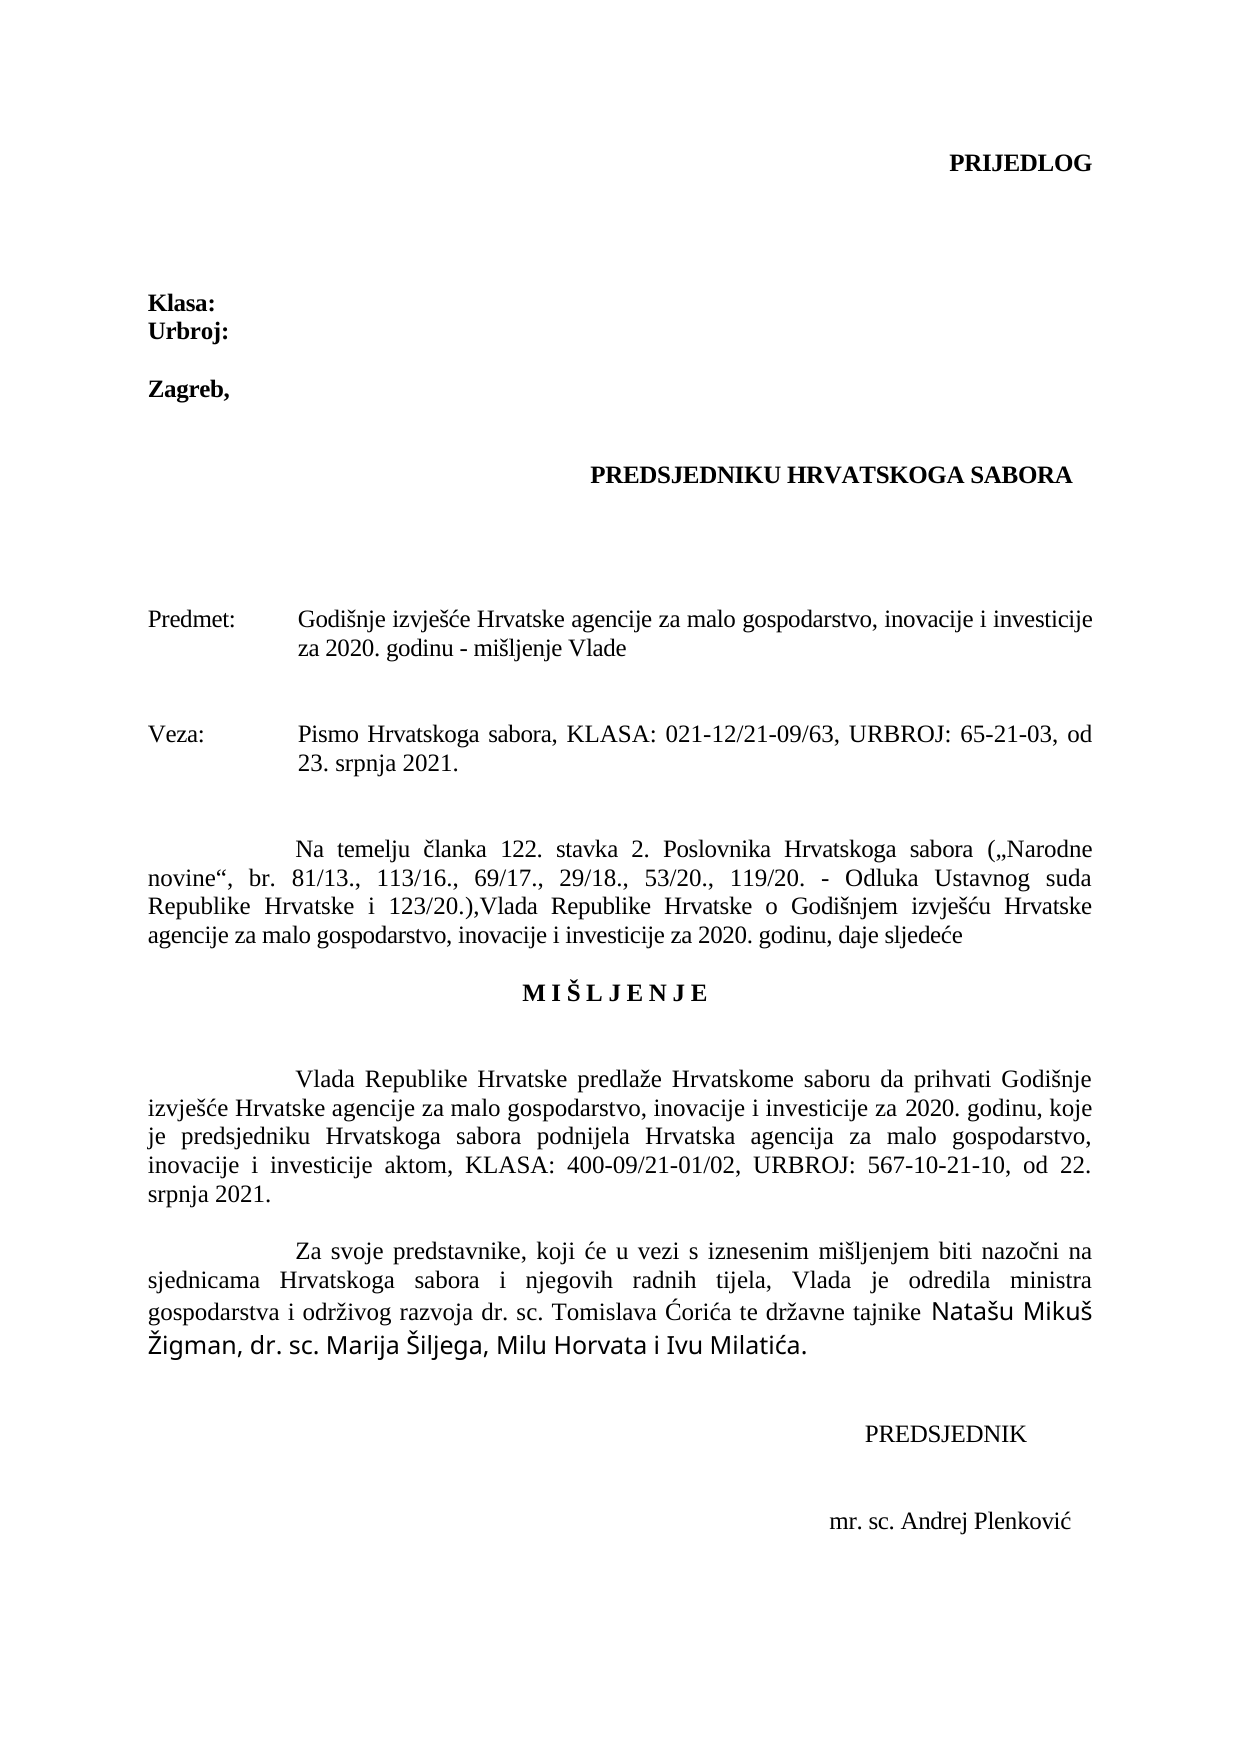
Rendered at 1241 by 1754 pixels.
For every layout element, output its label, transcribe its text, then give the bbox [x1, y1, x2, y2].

text Predmet: Godišnje izvješće Hrvatske agencije za malo gospodarstvo, inovacije i investicije za 2020. godinu - mišljenje Vlade [148, 604, 1093, 661]
text PREDSJEDNIKU HRVATSKOGA SABORA [148, 460, 1093, 489]
text Klasa: [148, 288, 1093, 316]
text M I Š L J E N J E [148, 978, 1093, 1006]
text PREDSJEDNIK [148, 1419, 1093, 1448]
text Za svoje predstavnike, koji će u vezi s iznesenim mišljenjem biti nazočni na sjednicama Hrvatskoga sabora i njegovih radnih tijela, Vlada je odredila ministra gospodarstva i održivog razvoja dr. sc. Tomislava Ćorića te državne tajnike Natašu Mikuš Žigman, dr. sc. Marija Šiljega, Milu Horvata i Ivu Milatića. [148, 1236, 1093, 1362]
text Vlada Republike Hrvatske predlaže Hrvatskome saboru da prihvati Godišnje izvješće Hrvatske agencije za malo gospodarstvo, inovacije i investicije za 2020. godinu, koje je predsjedniku Hrvatskoga sabora podnijela Hrvatska agencija za malo gospodarstvo, inovacije i investicije aktom, KLASA: 400-09/21-01/02, URBROJ: 567-10-21-10, od 22. srpnja 2021. [148, 1064, 1093, 1208]
text mr. sc. Andrej Plenković [148, 1506, 1093, 1534]
text Veza: Pismo Hrvatskoga sabora, KLASA: 021-12/21-09/63, URBROJ: 65-21-03, od 23. srpnja 2021. [148, 719, 1093, 776]
text Urbroj: [148, 316, 1093, 345]
text PRIJEDLOG [148, 148, 1093, 176]
text Na temelju članka 122. stavka 2. Poslovnika Hrvatskoga sabora („Narodne novine“, br. 81/13., 113/16., 69/17., 29/18., 53/20., 119/20. - Odluka Ustavnog suda Republike Hrvatske i 123/20.),Vlada Republike Hrvatske o Godišnjem izvješću Hrvatske agencije za malo gospodarstvo, inovacije i investicije za 2020. godinu, daje sljedeće [148, 834, 1093, 949]
text Zagreb, [148, 374, 1093, 403]
